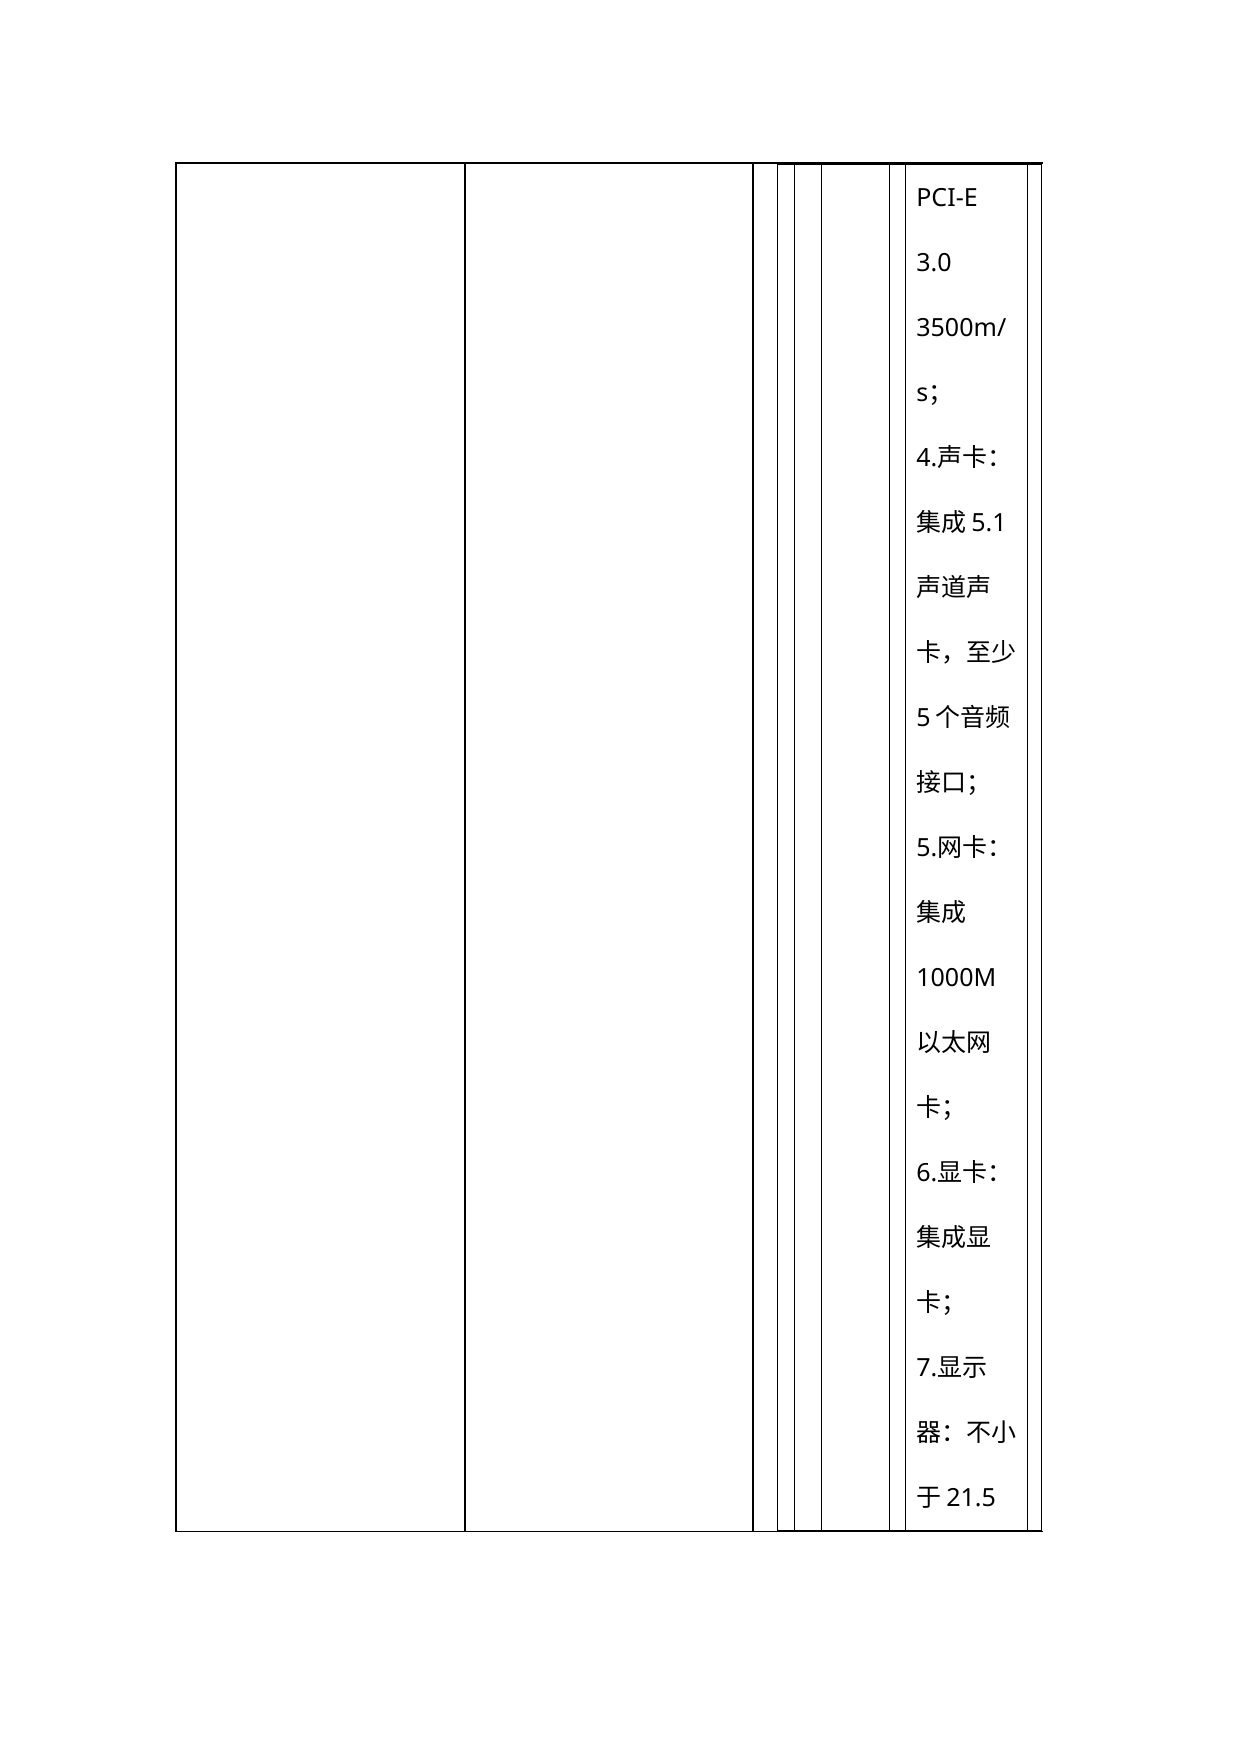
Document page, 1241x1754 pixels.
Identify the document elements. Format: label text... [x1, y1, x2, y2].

table_cell [466, 164, 752, 1531]
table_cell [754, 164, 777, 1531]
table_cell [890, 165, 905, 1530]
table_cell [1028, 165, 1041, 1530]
table_cell 1 [177, 164, 464, 1531]
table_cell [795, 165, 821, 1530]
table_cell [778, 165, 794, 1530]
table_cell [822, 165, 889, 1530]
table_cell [906, 165, 1027, 1530]
